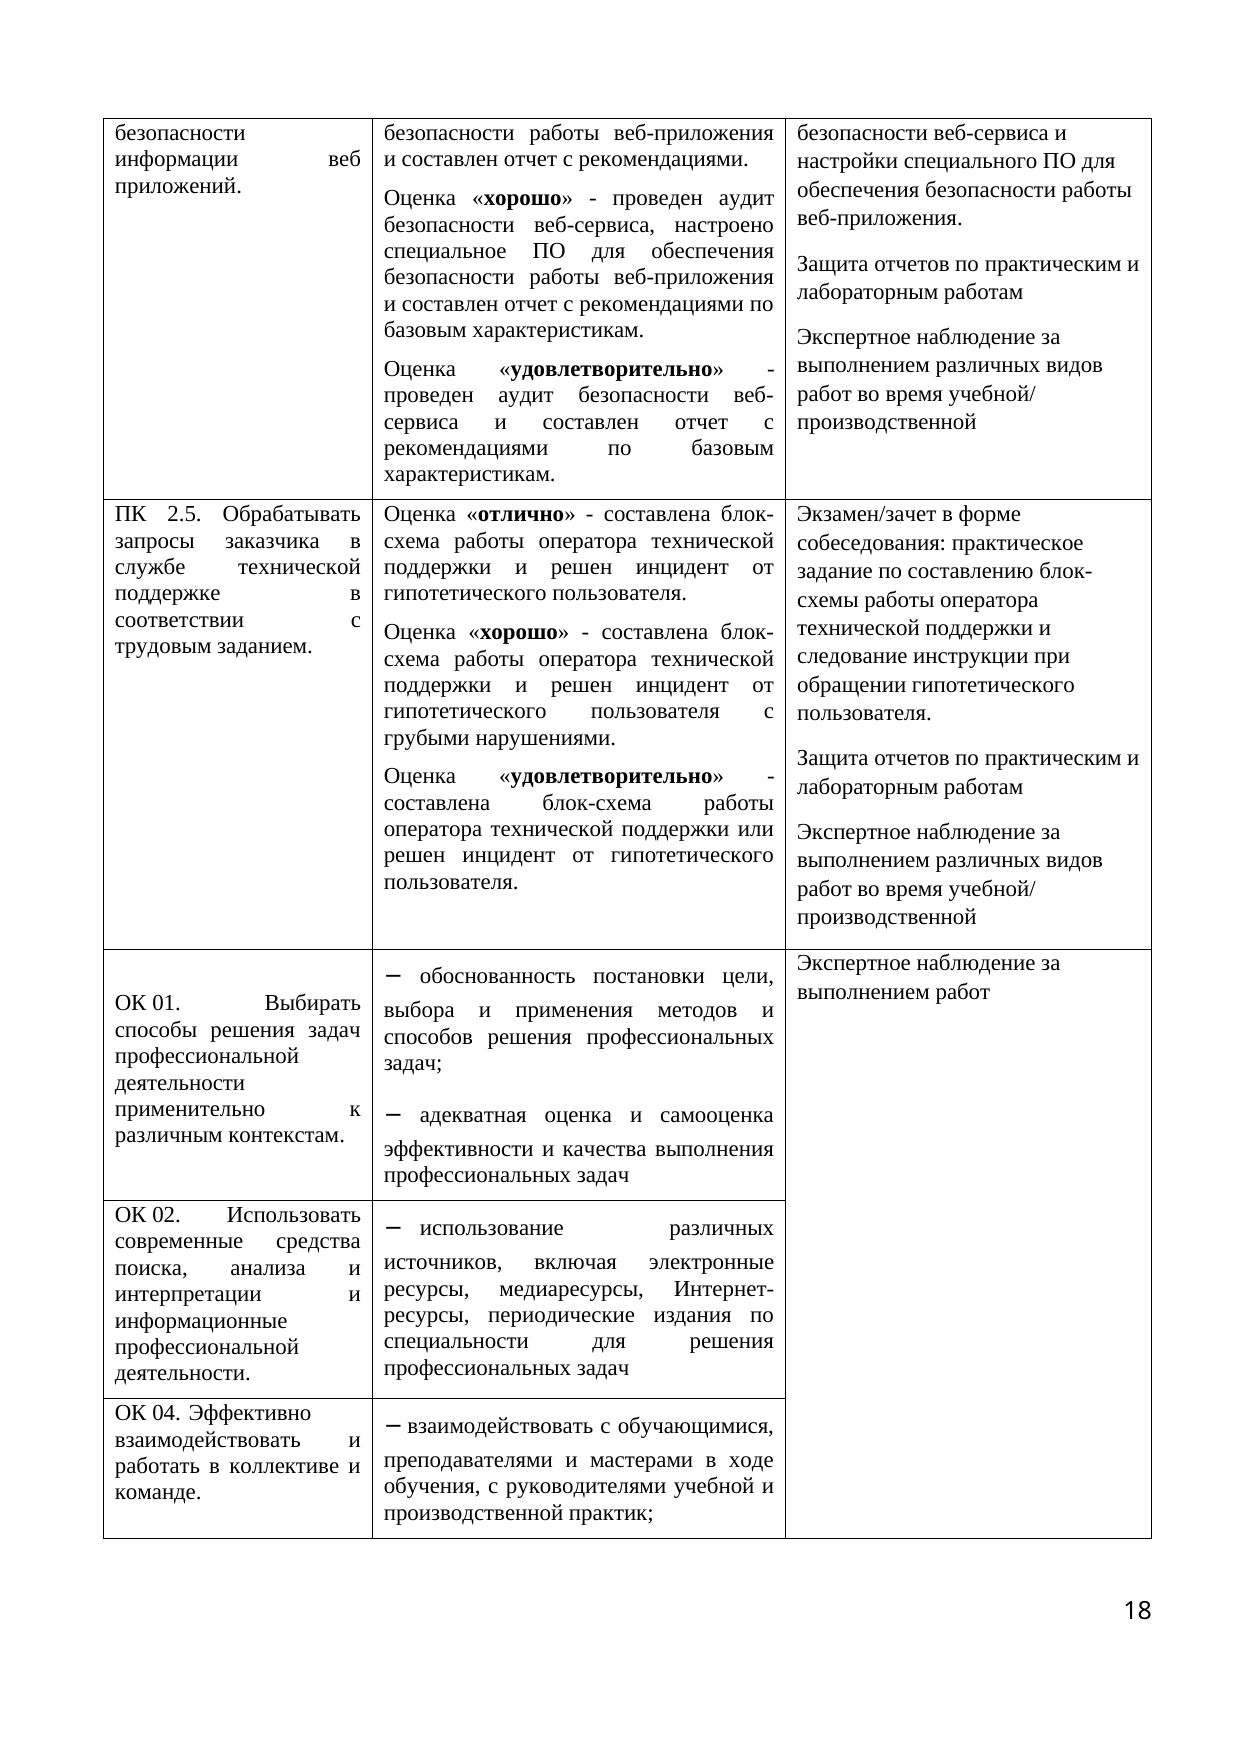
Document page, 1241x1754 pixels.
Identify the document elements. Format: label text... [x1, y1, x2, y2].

table_cell Экспертное наблюдение за выполнением работ [786, 950, 1151, 1538]
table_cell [104, 119, 372, 499]
table_cell ОК 02. Использовать современные средства поиска, анализа и интерпретации и информационные профессиональной деятельности. [104, 1201, 372, 1398]
table_cell ПК 2.5. Обрабатывать запросы заказчика в службе технической поддержке в соответствии с трудовым заданием. [104, 500, 372, 948]
table_cell обоснованность постановки цели, выбора и применения методов и способов решения профессиональных задач; адекватная оценка и самооценка эффективности и качества выполнения профессиональных задач [373, 950, 785, 1200]
table_cell Оценка «отлично» - составлена блок-схема работы оператора технической поддержки и решен инцидент от гипотетического пользователя. Оценка «хорошо» - составлена блок-схема работы оператора технической поддержки и решен инцидент от гипотетического пользователя с грубыми нарушениями. Оценка «удовлетворительно» - составлена блок-схема работы оператора технической поддержки или решен инцидент от гипотетического пользователя. [373, 500, 785, 948]
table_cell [373, 1399, 785, 1538]
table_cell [786, 119, 1151, 499]
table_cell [104, 1399, 372, 1538]
table_cell Экзамен/зачет в форме собеседования: практическое задание по составлению блок-схемы работы оператора технической поддержки и следование инструкции при обращении гипотетического пользователя. Защита отчетов по практическим и лабораторным работам Экспертное наблюдение за выполнением различных видов работ во время учебной/ производственной [786, 500, 1151, 948]
table_cell использование различных источников, включая электронные ресурсы, медиаресурсы, Интернет-ресурсы, периодические издания по специальности для решения профессиональных задач [373, 1201, 785, 1398]
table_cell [373, 119, 785, 499]
table_cell ОК 01. Выбирать способы решения задач профессиональной деятельности применительно к различным контекстам. [104, 950, 372, 1200]
